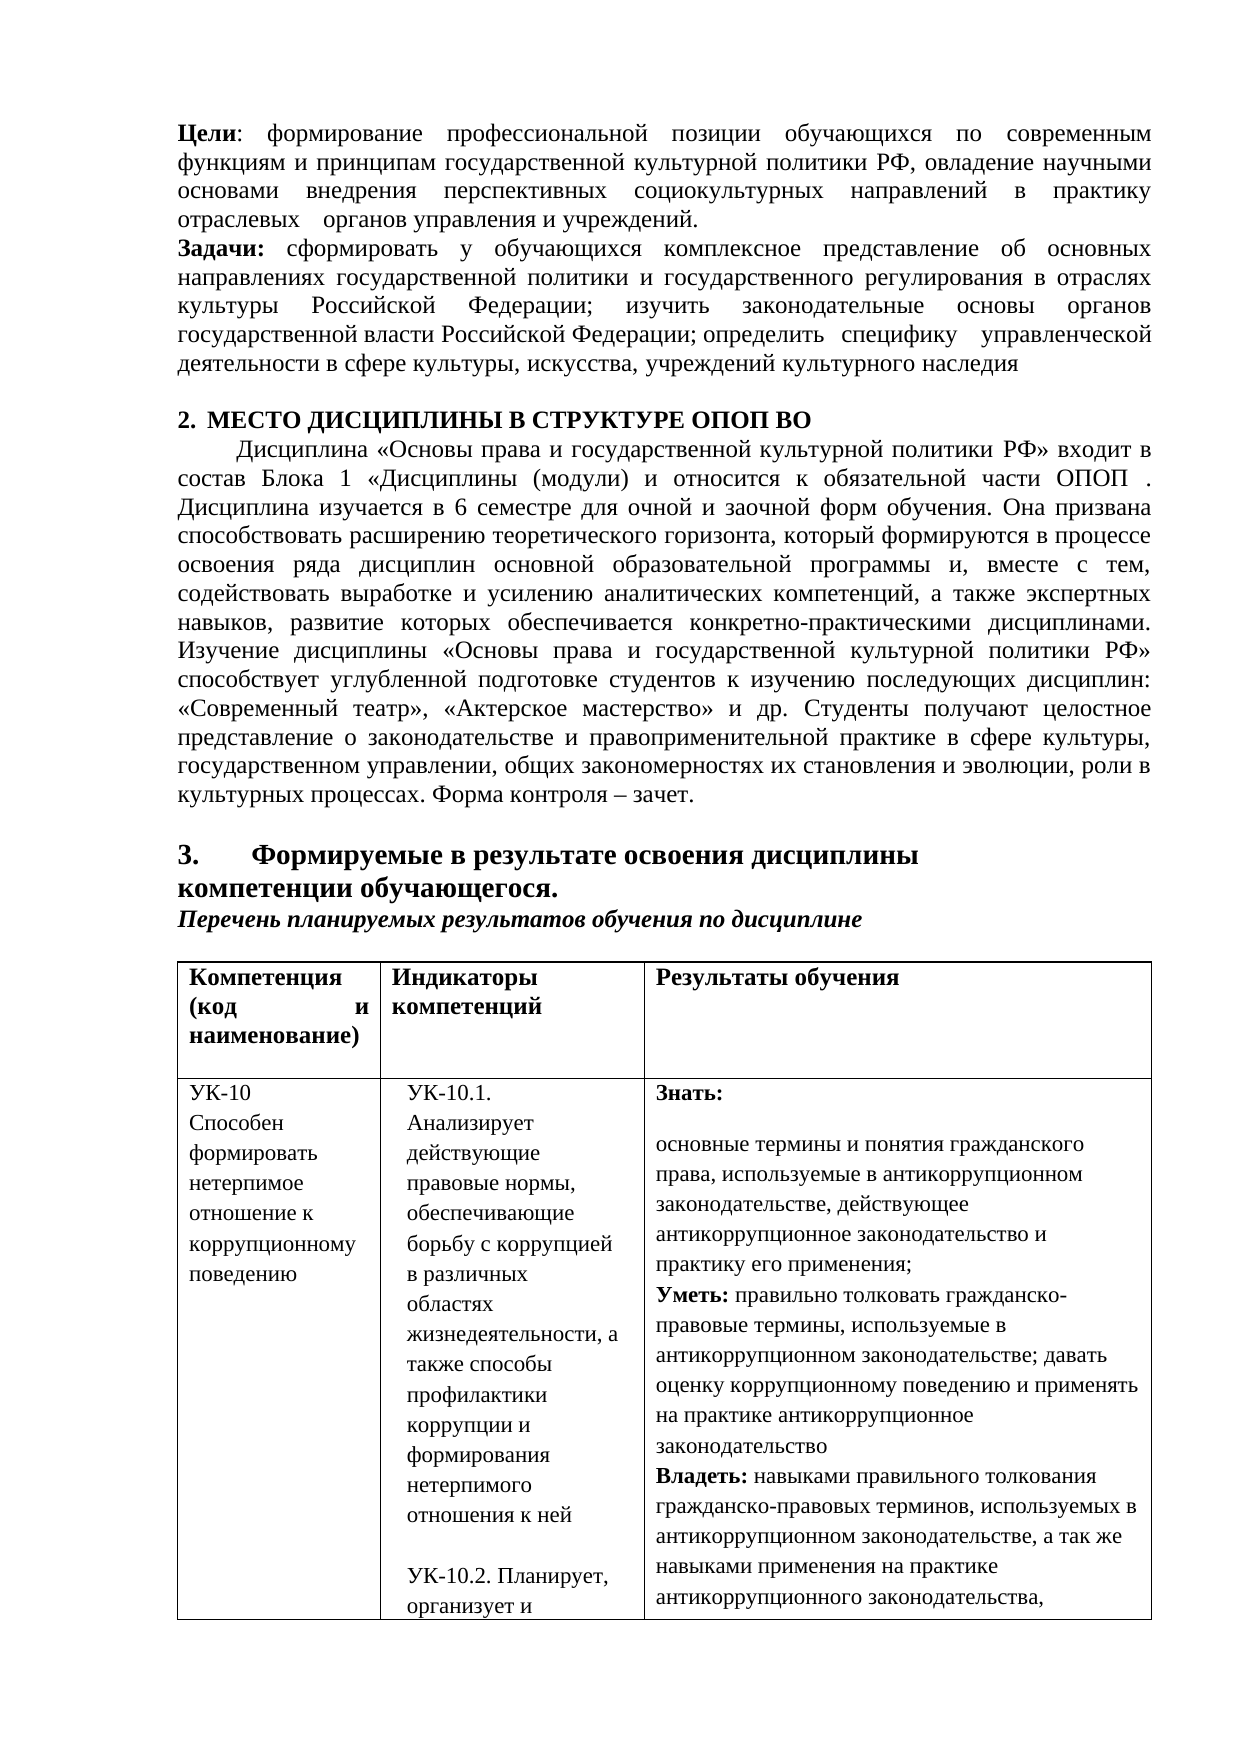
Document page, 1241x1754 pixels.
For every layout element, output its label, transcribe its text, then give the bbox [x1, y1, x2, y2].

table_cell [645, 1079, 1151, 1618]
text Перечень планируемых результатов обучения по дисциплине [177, 904, 1152, 933]
list Формируемые в результате освоения дисциплины [177, 837, 1152, 870]
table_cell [178, 1079, 380, 1618]
text Дисциплина «Основы права и государственной культурной политики РФ» входит в состав Блока 1 «Дисциплины (модули) и относится к обязательной части ОПОП . Дисциплина изучается в 6 семестре для очной и заочной форм обучения. Она призвана способствовать расширению теоретического горизонта, который формируются в процессе освоения ряда дисциплин основной образовательной программы и, вместе с тем, содействовать выработке и усилению аналитических компетенций, а также экспертных навыков, развитие которых обеспечивается конкретно-практическими дисциплинами. Изучение дисциплины «Основы права и государственной культурной политики РФ» способствует углубленной подготовке студентов к изучению последующих дисциплин: «Современный театр», «Актерское мастерство» и др. Студенты получают целостное представление о законодательстве и правоприменительной практике в сфере культуры, государственном управлении, общих закономерностях их становления и эволюции, роли в культурных процессах. Форма контроля – зачет. [177, 434, 1152, 808]
text Задачи: сформировать у обучающихся комплексное представление об основных направлениях государственной политики и государственного регулирования в отраслях культуры Российской Федерации; изучить законодательные основы органов государственной власти Российской Федерации; определить специфику управленческой деятельности в сфере культуры, искусства, учреждений культурного наследия [177, 233, 1152, 377]
table_header Результаты обучения [645, 963, 1151, 1077]
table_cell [381, 1079, 644, 1618]
text компетенции обучающегося. [177, 870, 1152, 904]
list МЕСТО ДИСЦИПЛИНЫ В СТРУКТУРЕ ОПОП ВО [177, 406, 1152, 434]
table_header Индикаторы компетенций [381, 963, 644, 1077]
text Цели: формирование профессиональной позиции обучающихся по современным функциям и принципам государственной культурной политики РФ, овладение научными основами внедрения перспективных социокультурных направлений в практику отраслевых органов управления и учреждений. [177, 118, 1152, 233]
table_header Компетенция (код и наименование) [178, 963, 380, 1077]
